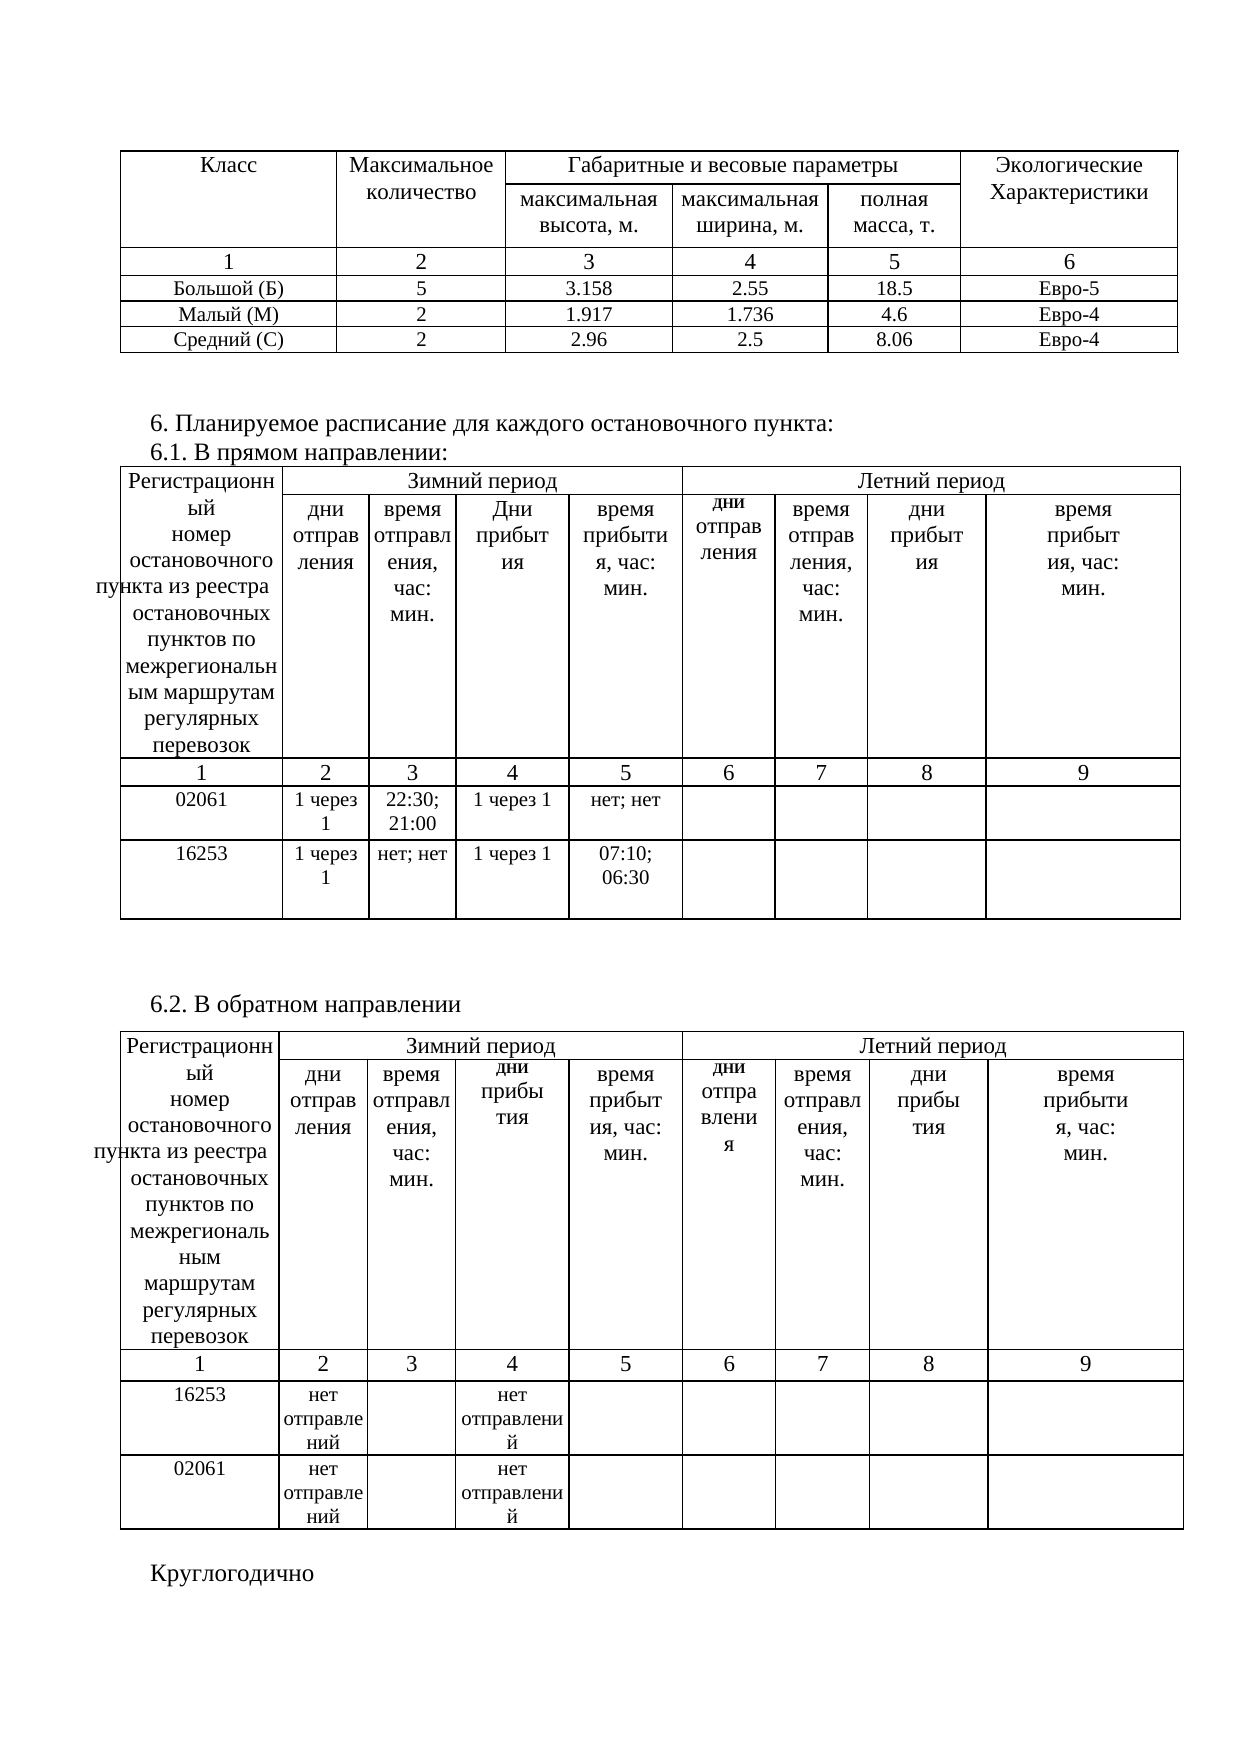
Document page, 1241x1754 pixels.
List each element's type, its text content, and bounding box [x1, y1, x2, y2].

table_cell максимальная высота, м. [506, 185, 672, 247]
table_cell 02061 [121, 1456, 278, 1528]
table_cell дни отправ ления [283, 495, 368, 757]
table_cell дни прибыт ия [868, 495, 985, 757]
table_cell Евро-5 [961, 276, 1177, 300]
table_cell дни прибы тия [870, 1060, 987, 1348]
table_cell [368, 1456, 455, 1528]
table_cell 4 [673, 248, 827, 274]
table_cell 1 [121, 248, 336, 274]
table_cell 1 через 1 [457, 787, 568, 839]
table_cell [987, 787, 1180, 839]
table_header Экологические Характеристики [961, 152, 1177, 247]
table_cell [683, 841, 774, 918]
table_cell время прибыти я, час: мин. [570, 495, 682, 757]
table_cell 7 [776, 1350, 869, 1380]
table_cell нет отправлений [280, 1382, 367, 1454]
text 6.2. В обратном направлении [150, 989, 1090, 1018]
table_cell 1 [121, 759, 282, 785]
table_cell время прибыт ия, час: мин. [987, 495, 1180, 757]
table_cell нет отправлений [280, 1456, 367, 1528]
table_cell [987, 841, 1180, 918]
table_cell ДНИ прибы тия [456, 1060, 568, 1348]
table_cell 1 через 1 [283, 787, 368, 839]
table_cell время прибыти я, час: мин. [989, 1060, 1183, 1348]
table_cell 2 [280, 1350, 367, 1380]
table_cell [683, 1456, 775, 1528]
text Круглогодично [150, 1558, 1090, 1587]
table_cell 2 [337, 327, 505, 351]
table_header Регистрационный номер остановочного пункта из реестра остановочных пунктов по межрегиональным маршрутам регулярных перевозок [121, 467, 282, 757]
table_cell 5 [337, 276, 505, 300]
table_cell [683, 1382, 775, 1454]
table_cell 2.5 [673, 327, 827, 351]
table_cell нет отправлений [456, 1382, 568, 1454]
table_cell [570, 1456, 682, 1528]
table_header Класс [121, 152, 336, 247]
table_cell [776, 841, 867, 918]
table_header Летний период [683, 467, 1180, 493]
text 6. Планируемое расписание для каждого остановочного пункта: [150, 408, 1090, 437]
table_cell 4.6 [829, 302, 960, 326]
table_cell время отправл ения, час: мин. [370, 495, 455, 757]
table_cell [870, 1382, 987, 1454]
table_cell 5 [570, 759, 682, 785]
table_header Зимний период [283, 467, 682, 493]
table_cell [776, 1382, 869, 1454]
table_cell время прибыт ия, час: мин. [570, 1060, 682, 1348]
table_cell нет отправлений [456, 1456, 568, 1528]
table_cell 6 [683, 759, 774, 785]
table_cell дни отправ ления [280, 1060, 367, 1348]
table_header Зимний период [280, 1032, 682, 1058]
table_cell Малый (М) [121, 302, 336, 326]
table_cell [868, 841, 985, 918]
table_cell Евро-4 [961, 327, 1177, 351]
table_cell [868, 787, 985, 839]
table_cell время отправ ления, час: мин. [776, 495, 867, 757]
table_cell 2 [283, 759, 368, 785]
table_cell 1 через 1 [457, 841, 568, 918]
table_cell 2.96 [506, 327, 672, 351]
table_cell ДНИ отпра влени я [683, 1060, 775, 1348]
table_cell 9 [987, 759, 1180, 785]
table_cell 18.5 [829, 276, 960, 300]
table_cell 2 [337, 302, 505, 326]
table_cell Евро-4 [961, 302, 1177, 326]
table_cell 2 [337, 248, 505, 274]
table_cell 1.736 [673, 302, 827, 326]
table_cell 16253 [121, 841, 282, 918]
table_cell 9 [989, 1350, 1183, 1380]
table_cell 8.06 [829, 327, 960, 351]
table_cell 16253 [121, 1382, 278, 1454]
table_cell [683, 787, 774, 839]
table_header Летний период [683, 1032, 1183, 1058]
table_cell 4 [457, 759, 568, 785]
table_cell 6 [961, 248, 1177, 274]
table_cell [870, 1456, 987, 1528]
table_cell 8 [868, 759, 985, 785]
table_cell 5 [570, 1350, 682, 1380]
table_header Максимальное количество [337, 152, 505, 247]
table_cell 6 [683, 1350, 775, 1380]
table_cell 02061 [121, 787, 282, 839]
table_cell [989, 1382, 1183, 1454]
table_cell 7 [776, 759, 867, 785]
table_cell 1.917 [506, 302, 672, 326]
table_cell [989, 1456, 1183, 1528]
table_cell 22:30; 21:00 [370, 787, 455, 839]
table_cell 3 [506, 248, 672, 274]
table_cell ДНИ отправ ления [683, 495, 774, 757]
table_cell Дни прибыт ия [457, 495, 568, 757]
table_cell [368, 1382, 455, 1454]
table_cell 3 [370, 759, 455, 785]
table_header Габаритные и весовые параметры [506, 152, 960, 183]
table_cell [570, 1382, 682, 1454]
table_cell максимальная ширина, м. [673, 185, 827, 247]
table_header Регистрационный номер остановочного пункта из реестра остановочных пунктов по межрегиональным маршрутам регулярных перевозок [121, 1032, 278, 1348]
table_cell [776, 1456, 869, 1528]
table_cell 1 через 1 [283, 841, 368, 918]
table_cell нет; нет [370, 841, 455, 918]
table_cell нет; нет [570, 787, 682, 839]
table_cell 8 [870, 1350, 987, 1380]
table_cell полная масса, т. [829, 185, 960, 247]
table_cell 3 [368, 1350, 455, 1380]
table_cell время отправл ения, час: мин. [776, 1060, 869, 1348]
table_cell 5 [829, 248, 960, 274]
table_cell 4 [456, 1350, 568, 1380]
text 6.1. В прямом направлении: [150, 437, 1090, 466]
table_cell [776, 787, 867, 839]
table_cell 1 [121, 1350, 278, 1380]
table_cell 07:10; 06:30 [570, 841, 682, 918]
table_cell Большой (Б) [121, 276, 336, 300]
table_cell Средний (С) [121, 327, 336, 351]
table_cell 3.158 [506, 276, 672, 300]
table_cell время отправл ения, час: мин. [368, 1060, 455, 1348]
table_cell 2.55 [673, 276, 827, 300]
